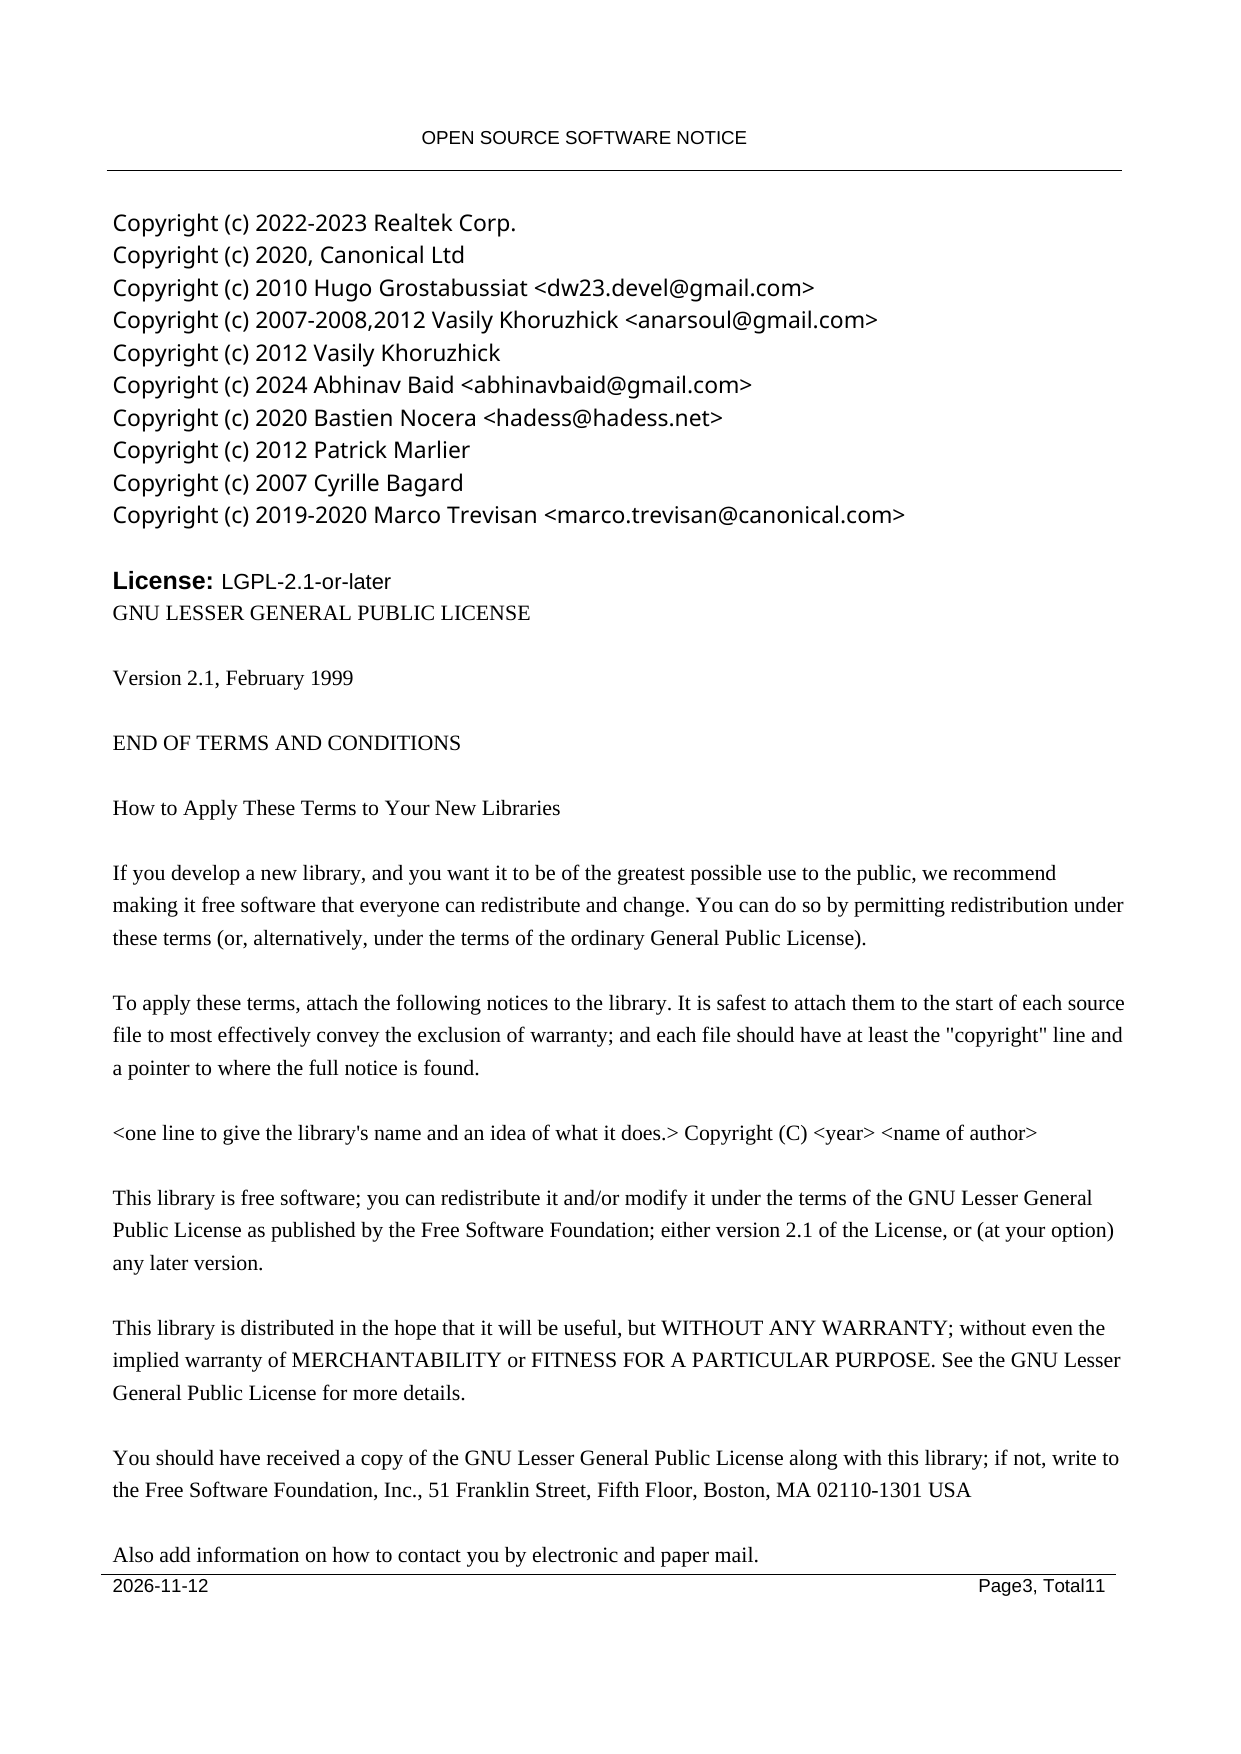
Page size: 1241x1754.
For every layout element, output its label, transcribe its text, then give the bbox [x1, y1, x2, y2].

text License: LGPL-2.1-or-later [112, 564, 1128, 596]
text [112, 206, 1128, 564]
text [112, 596, 1128, 1571]
